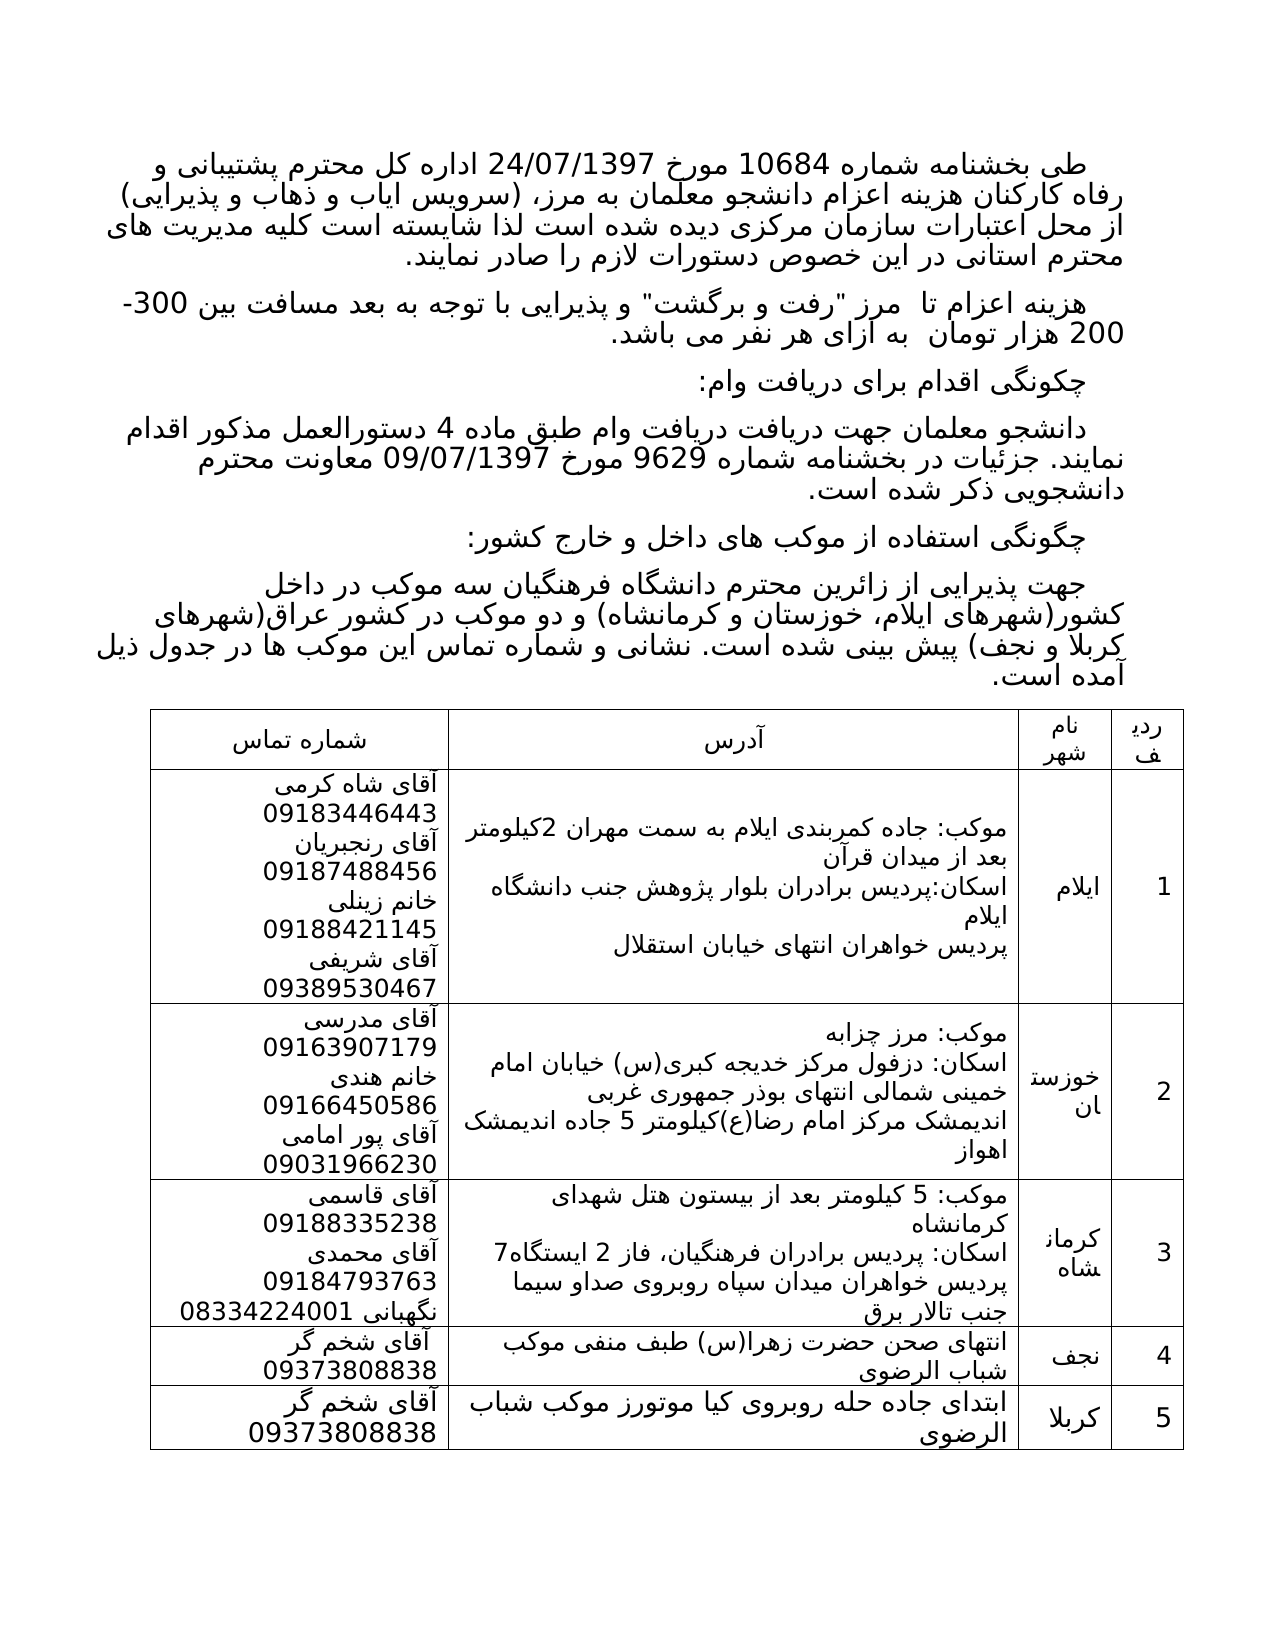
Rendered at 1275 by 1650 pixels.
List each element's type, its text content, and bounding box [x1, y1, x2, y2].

text طی بخشنامه شماره 10684 مورخ 24/07/1397 اداره کل محترم پشتیبانی و رفاه کارکنان هزینه اعزام دانشجو معلمان به مرز، (سرویس ایاب و ذهاب و پذیرایی) از محل اعتبارات سازمان مرکزی دیده شده است لذا شایسته است کلیه مدیریت های محترم استانی در این خصوص دستورات لازم را صادر نمایند. [93, 150, 1125, 272]
table_cell آقای قاسمی 09188335238 آقای محمدی 09184793763 نگهبانی 08334224001 [151, 1180, 448, 1326]
table_cell آقای شخم گر 09373808838 [151, 1327, 448, 1385]
table_cell انتهای صحن حضرت زهرا(س) طبف منفی موکب شباب الرضوی [449, 1327, 1018, 1385]
table_cell 5 [1112, 1386, 1183, 1449]
table_cell کرمانشاه [1019, 1180, 1111, 1326]
table_cell 3 [1112, 1180, 1183, 1326]
table_cell خوزستان [1019, 1004, 1111, 1179]
text دانشجو معلمان جهت دریافت دریافت وام طبق ماده 4 دستورالعمل مذکور اقدام نمایند. جزئیات در بخشنامه شماره 9629 مورخ 09/07/1397 معاونت محترم دانشجویی ذکر شده است. [93, 414, 1125, 506]
table_cell موکب: جاده کمربندی ایلام به سمت مهران 2کیلومتر بعد از میدان قرآن اسکان:پردیس برادران بلوار پژوهش جنب دانشگاه ایلام پردیس خواهران انتهای خیابان استقلال [449, 770, 1018, 1003]
table_cell موکب: مرز چزابه اسکان: دزفول مرکز خدیجه کبری(س) خیابان امام خمینی شمالی انتهای بوذر جمهوری غربی اندیمشک مرکز امام رضا(ع)کیلومتر 5 جاده اندیمشک اهواز [449, 1004, 1018, 1179]
table_header آدرس [449, 710, 1018, 768]
table_header شماره تماس [151, 710, 448, 768]
table_cell نجف [1019, 1327, 1111, 1385]
text چکونگی اقدام برای دریافت وام: [93, 367, 1125, 398]
table_cell آقای شخم گر 09373808838 [151, 1386, 448, 1449]
table_cell آقای مدرسی 09163907179 خانم هندی 09166450586 آقای پور امامی 09031966230 [151, 1004, 448, 1179]
table_header ردیف [1112, 710, 1183, 768]
text چگونگی استفاده از موکب های داخل و خارج کشور: [93, 523, 1125, 553]
table_cell 1 [1112, 770, 1183, 1003]
table_cell آقای شاه کرمی 09183446443 آقای رنجبریان 09187488456 خانم زینلی 09188421145 آقای شریفی 09389530467 [151, 770, 448, 1003]
table_cell ابتدای جاده حله روبروی کیا موتورز موکب شباب الرضوی [449, 1386, 1018, 1449]
text هزینه اعزام تا مرز "رفت و برگشت" و پذیرایی با توجه به بعد مسافت بین 300-200 هزار تومان به ازای هر نفر می باشد. [93, 289, 1125, 351]
table_header نام شهر [1019, 710, 1111, 768]
table_cell کربلا [1019, 1386, 1111, 1449]
table_cell 2 [1112, 1004, 1183, 1179]
table_cell 4 [1112, 1327, 1183, 1385]
table_cell ایلام [1019, 770, 1111, 1003]
text جهت پذیرایی از زائرین محترم دانشگاه فرهنگیان سه موکب در داخل کشور(شهرهای ایلام، خوزستان و کرمانشاه) و دو موکب در کشور عراق(شهرهای کربلا و نجف) پیش بینی شده است. نشانی و شماره تماس این موکب ها در جدول ذیل آمده است. [93, 570, 1125, 692]
table_cell موکب: 5 کیلومتر بعد از بیستون هتل شهدای کرمانشاه اسکان: پردیس برادران فرهنگیان، فاز 2 ایستگاه7 پردیس خواهران میدان سپاه روبروی صداو سیما جنب تالار برق [449, 1180, 1018, 1326]
